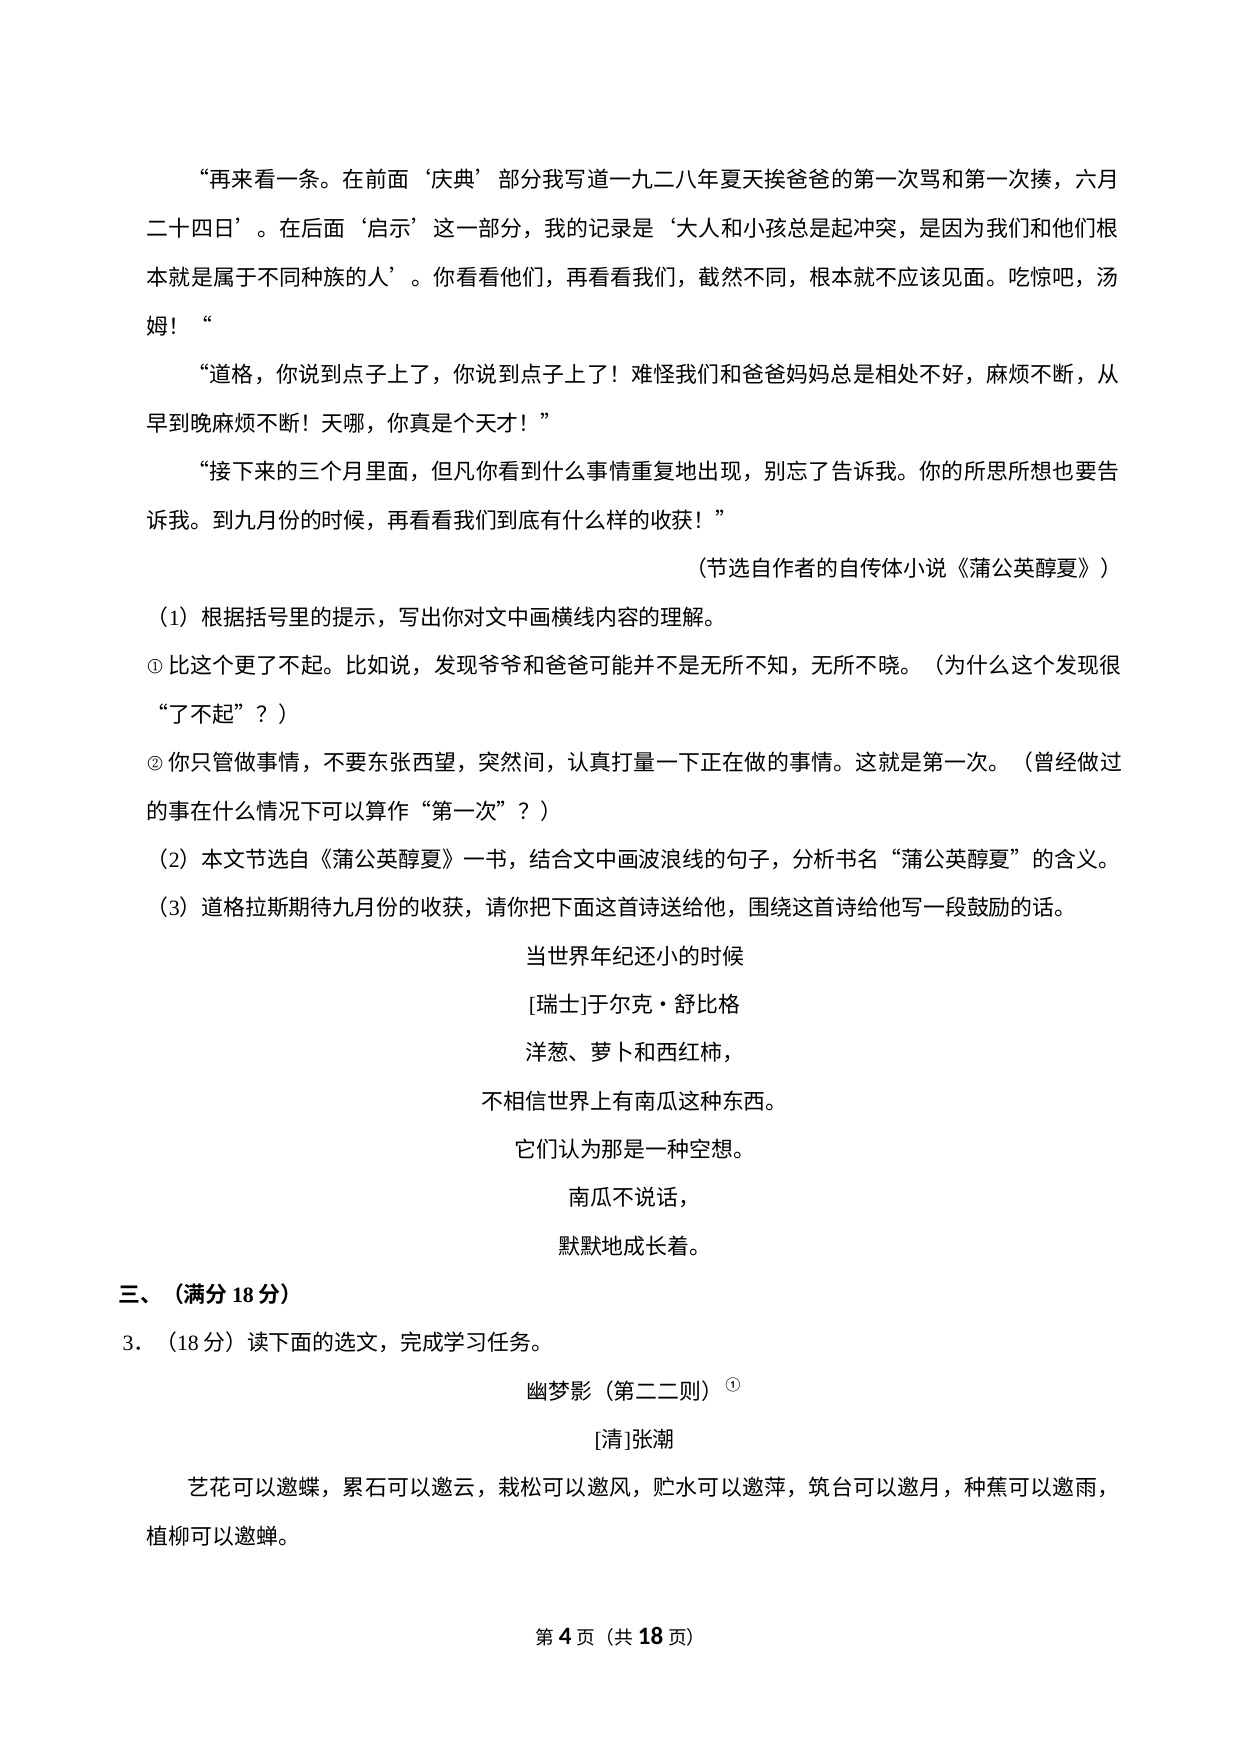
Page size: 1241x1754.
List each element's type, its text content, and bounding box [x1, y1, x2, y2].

text ㅤㅤ艺花可以邀蝶，累石可以邀云，栽松可以邀风，贮水可以邀萍，筑台可以邀月，种蕉可以邀雨，植柳可以邀蝉。 [147, 1470, 1122, 1551]
text 洋葱、萝卜和西红柿， [147, 1035, 1122, 1067]
text 3．（18分）读下面的选文，完成学习任务。 [122, 1325, 1122, 1357]
text ㅤㅤ“再来看一条。在前面‘庆典’部分我写道一九二八年夏天挨爸爸的第一次骂和第一次揍，六月二十四日’。在后面‘启示’这一部分，我的记录是‘大人和小孩总是起冲突，是因为我们和他们根本就是属于不同种族的人’。你看看他们，再看看我们，截然不同，根本就不应该见面。吃惊吧，汤姆！“ [147, 162, 1122, 341]
text ①比这个更了不起。比如说，发现爷爷和爸爸可能并不是无所不知，无所不晓。（为什么这个发现很“了不起”？） [147, 647, 1122, 729]
text [清]张潮 [147, 1422, 1122, 1454]
text （1）根据括号里的提示，写出你对文中画横线内容的理解。 [147, 599, 1122, 632]
text ㅤㅤ“接下来的三个月里面，但凡你看到什么事情重复地出现，别忘了告诉我。你的所思所想也要告诉我。到九月份的时候，再看看我们到底有什么样的收获！” [147, 454, 1122, 535]
text ㅤㅤ“道格，你说到点子上了，你说到点子上了！难怪我们和爸爸妈妈总是相处不好，麻烦不断，从早到晚麻烦不断！天哪，你真是个天才！” [147, 357, 1122, 438]
text [瑞士]于尔克•舒比格 [147, 987, 1122, 1019]
text 三、（满分18分） [118, 1277, 1122, 1309]
text 南瓜不说话， [147, 1180, 1122, 1212]
text 不相信世界上有南瓜这种东西。 [147, 1083, 1122, 1116]
text 它们认为那是一种空想。 [147, 1132, 1122, 1164]
text 当世界年纪还小的时候 [147, 938, 1122, 971]
text （节选自作者的自传体小说《蒲公英醇夏》） [147, 551, 1122, 583]
text ②你只管做事情，不要东张西望，突然间，认真打量一下正在做的事情。这就是第一次。（曾经做过的事在什么情况下可以算作“第一次”？） [147, 744, 1122, 826]
text （2）本文节选自《蒲公英醇夏》一书，结合文中画波浪线的句子，分析书名“蒲公英醇夏”的含义。 [147, 842, 1122, 874]
text 幽梦影（第二二则）① [147, 1373, 1122, 1406]
text （3）道格拉斯期待九月份的收获，请你把下面这首诗送给他，围绕这首诗给他写一段鼓励的话。 [147, 890, 1122, 922]
text 默默地成长着。 [147, 1228, 1122, 1261]
